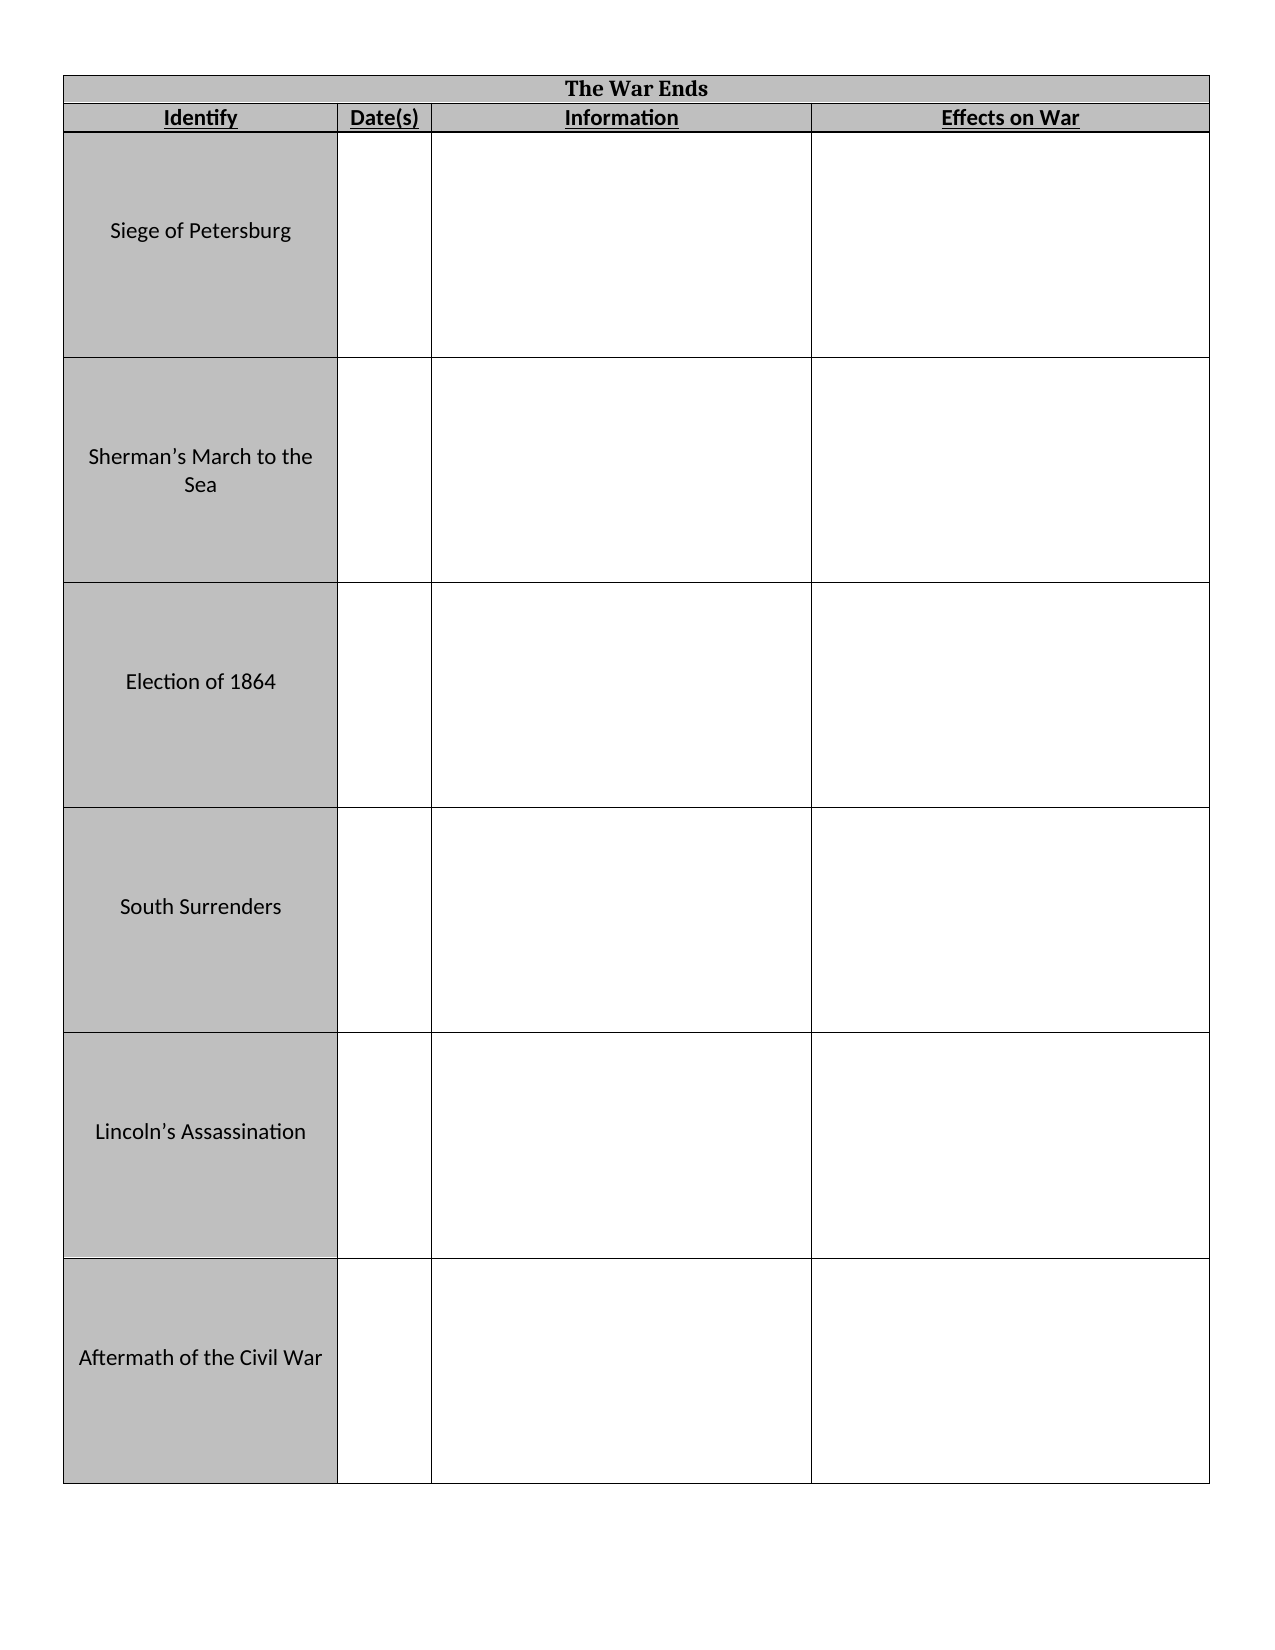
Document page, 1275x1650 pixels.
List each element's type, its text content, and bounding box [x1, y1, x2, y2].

table_cell [812, 808, 1209, 1032]
table_cell [338, 583, 431, 807]
table_cell [432, 133, 811, 357]
table_cell [432, 358, 811, 582]
table_cell Effects on War [812, 104, 1209, 131]
table_cell [338, 133, 431, 357]
table_cell [812, 133, 1209, 357]
table_cell [432, 1259, 811, 1483]
table_cell South Surrenders [64, 808, 337, 1032]
table_header The War Ends [64, 76, 1209, 102]
table_cell [812, 583, 1209, 807]
table_cell [432, 1033, 811, 1257]
table_cell [338, 1259, 431, 1483]
table_cell Information [432, 104, 811, 131]
table_cell Sherman’s March to the Sea [64, 358, 337, 582]
table_cell Identify [64, 104, 337, 131]
table_cell [432, 808, 811, 1032]
table_cell [432, 583, 811, 807]
table_cell Lincoln’s Assassination [64, 1033, 337, 1257]
table_cell Date(s) [338, 104, 431, 131]
table_cell [812, 358, 1209, 582]
table_cell Siege of Petersburg [64, 133, 337, 357]
table_cell [812, 1033, 1209, 1257]
table_cell [338, 358, 431, 582]
table_cell Aftermath of the Civil War [64, 1259, 337, 1483]
table_cell [812, 1259, 1209, 1483]
table_cell Election of 1864 [64, 583, 337, 807]
table_cell [338, 1033, 431, 1257]
table_cell [338, 808, 431, 1032]
